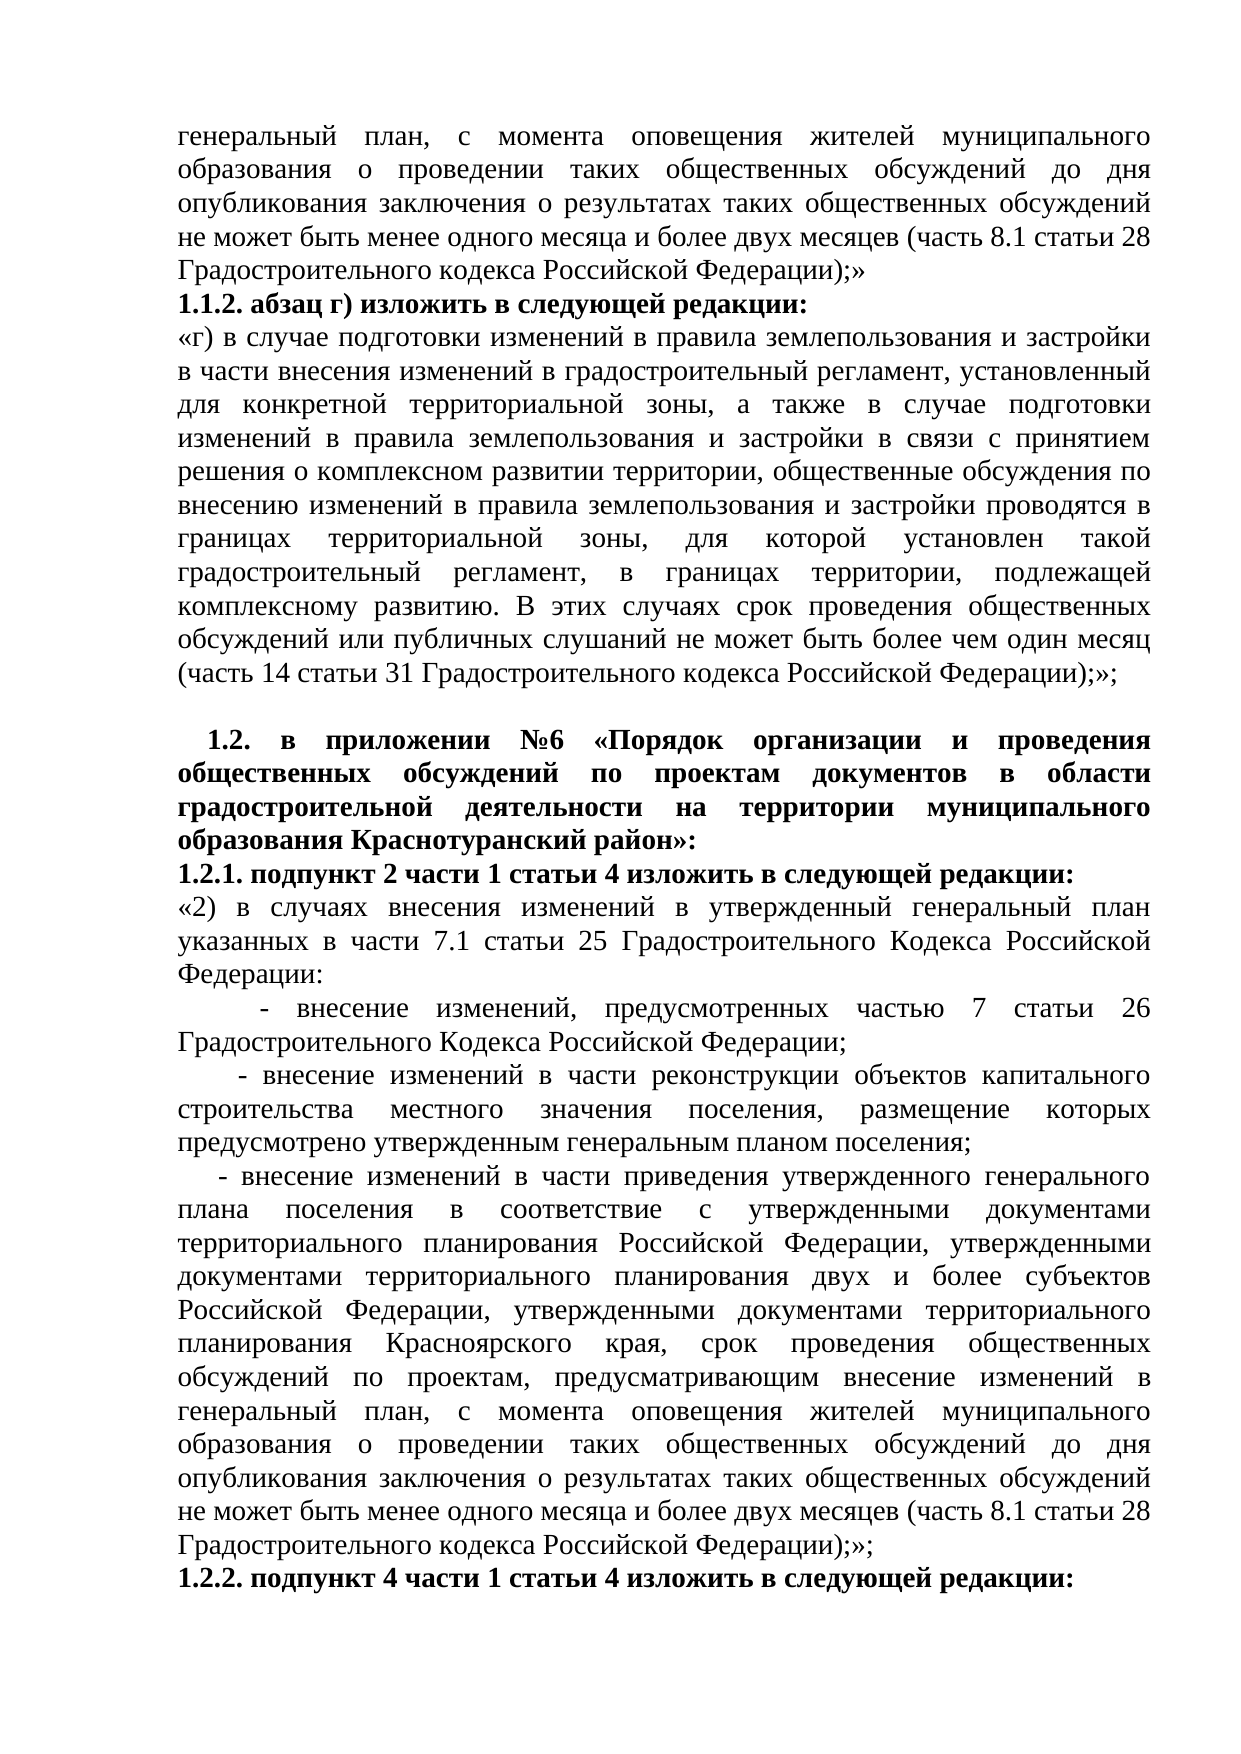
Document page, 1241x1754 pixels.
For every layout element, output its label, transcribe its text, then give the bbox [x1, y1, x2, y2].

text 1.2.2. подпункт 4 части 1 статьи 4 изложить в следующей редакции: [177, 1560, 1152, 1594]
text - внесение изменений в части реконструкции объектов капитального строительства местного значения поселения, размещение которых предусмотрено утвержденным генеральным планом поселения; [177, 1057, 1152, 1158]
text - внесение изменений, предусмотренных частью 7 статьи 26 Градостроительного Кодекса Российской Федерации; [177, 990, 1152, 1057]
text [177, 118, 1152, 286]
text - внесение изменений в части приведения утвержденного генерального плана поселения в соответствие с утвержденными документами территориального планирования Российской Федерации, утвержденными документами территориального планирования двух и более субъектов Российской Федерации, утвержденными документами территориального планирования Красноярского края, срок проведения общественных обсуждений по проектам, предусматривающим внесение изменений в генеральный план, с момента оповещения жителей муниципального образования о проведении таких общественных обсуждений до дня опубликования заключения о результатах таких общественных обсуждений не может быть менее одного месяца и более двух месяцев (часть 8.1 статьи 28 Градостроительного кодекса Российской Федерации);»; [177, 1158, 1152, 1560]
text «2) в случаях внесения изменений в утвержденный генеральный план указанных в части 7.1 статьи 25 Градостроительного Кодекса Российской Федерации: [177, 889, 1152, 990]
text «г) в случае подготовки изменений в правила землепользования и застройки в части внесения изменений в градостроительный регламент, установленный для конкретной территориальной зоны, а также в случае подготовки изменений в правила землепользования и застройки в связи с принятием решения о комплексном развитии территории, общественные обсуждения по внесению изменений в правила землепользования и застройки проводятся в границах территориальной зоны, для которой установлен такой градостроительный регламент, в границах территории, подлежащей комплексному развитию. В этих случаях срок проведения общественных обсуждений или публичных слушаний не может быть более чем один месяц (часть 14 статьи 31 Градостроительного кодекса Российской Федерации);»; [177, 319, 1152, 688]
text 1.2.1. подпункт 2 части 1 статьи 4 изложить в следующей редакции: [177, 856, 1152, 889]
text 1.2. в приложении №6 «Порядок организации и проведения общественных обсуждений по проектам документов в области градостроительной деятельности на территории муниципального образования Краснотуранский район»: [177, 722, 1152, 856]
text 1.1.2. абзац г) изложить в следующей редакции: [177, 286, 1152, 319]
